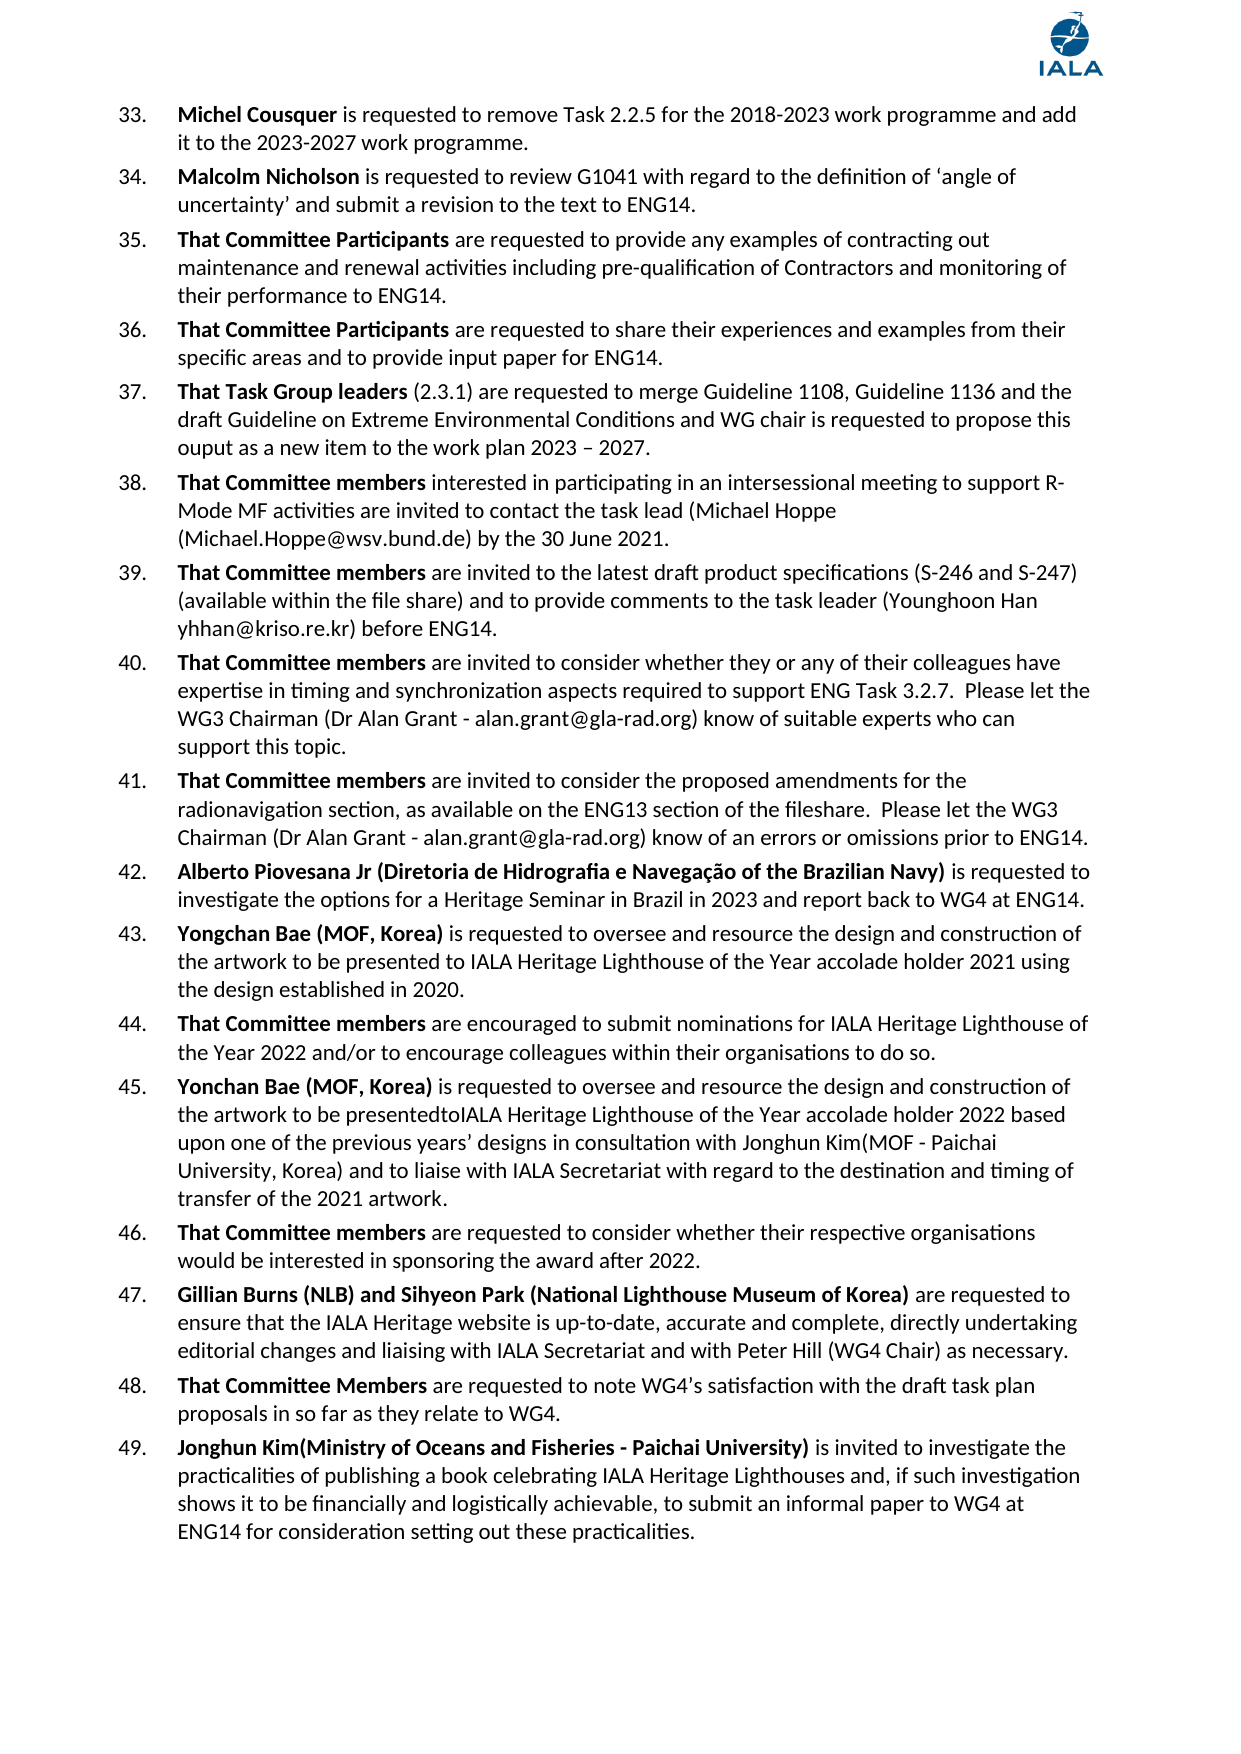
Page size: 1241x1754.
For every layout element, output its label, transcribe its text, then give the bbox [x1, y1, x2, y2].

list That Task Group leaders (2.3.1) are requested to merge Guideline 1108, Guideline 1136 and the draft Guideline on Extreme Environmental Conditions and WG chair is requested to propose this ouput as a new item to the work plan 2023 – 2027. [118, 377, 1092, 461]
list That Committee members are invited to consider the proposed amendments for the radionavigation section, as available on the ENG13 section of the fileshare. Please let the WG3 Chairman (Dr Alan Grant - alan.grant@gla-rad.org) know of an errors or omissions prior to ENG14. [118, 767, 1092, 851]
list That Committee members are requested to consider whether their respective organisations would be interested in sponsoring the award after 2022. [118, 1218, 1092, 1274]
picture [1025, 4, 1114, 90]
list That Committee Participants are requested to share their experiences and examples from their specific areas and to provide input paper for ENG14. [118, 315, 1092, 371]
list Yongchan Bae (MOF, Korea) is requested to oversee and resource the design and construction of the artwork to be presented to IALA Heritage Lighthouse of the Year accolade holder 2021 using the design established in 2020. [118, 919, 1092, 1003]
list Jonghun Kim(Ministry of Oceans and Fisheries - Paichai University) is invited to investigate the practicalities of publishing a book celebrating IALA Heritage Lighthouses and, if such investigation shows it to be financially and logistically achievable, to submit an informal paper to WG4 at ENG14 for consideration setting out these practicalities. [118, 1433, 1092, 1545]
list Alberto Piovesana Jr (Diretoria de Hidrografia e Navegação of the Brazilian Navy) is requested to investigate the options for a Heritage Seminar in Brazil in 2023 and report back to WG4 at ENG14. [118, 857, 1092, 913]
list That Committee members are invited to the latest draft product specifications (S-246 and S-247) (available within the file share) and to provide comments to the task leader (Younghoon Han yhhan@kriso.re.kr) before ENG14. [118, 558, 1092, 642]
list That Committee Members are requested to note WG4’s satisfaction with the draft task plan proposals in so far as they relate to WG4. [118, 1371, 1092, 1427]
list Yonchan Bae (MOF, Korea) is requested to oversee and resource the design and construction of the artwork to be presentedtoIALA Heritage Lighthouse of the Year accolade holder 2022 based upon one of the previous years’ designs in consultation with Jonghun Kim(MOF - Paichai University, Korea) and to liaise with IALA Secretariat with regard to the destination and timing of transfer of the 2021 artwork. [118, 1072, 1092, 1212]
list That Committee members interested in participating in an intersessional meeting to support R-Mode MF activities are invited to contact the task lead (Michael Hoppe (Michael.Hoppe@wsv.bund.de) by the 30 June 2021. [118, 468, 1092, 552]
list Michel Cousquer is requested to remove Task 2.2.5 for the 2018-2023 work programme and add it to the 2023-2027 work programme. [118, 100, 1092, 156]
list That Committee members are invited to consider whether they or any of their colleagues have expertise in timing and synchronization aspects required to support ENG Task 3.2.7. Please let the WG3 Chairman (Dr Alan Grant - alan.grant@gla-rad.org) know of suitable experts who can support this topic. [118, 648, 1092, 760]
list That Committee Participants are requested to provide any examples of contracting out maintenance and renewal activities including pre-qualification of Contractors and monitoring of their performance to ENG14. [118, 225, 1092, 309]
list Malcolm Nicholson is requested to review G1041 with regard to the definition of ‘angle of uncertainty’ and submit a revision to the text to ENG14. [118, 162, 1092, 218]
list That Committee members are encouraged to submit nominations for IALA Heritage Lighthouse of the Year 2022 and/or to encourage colleagues within their organisations to do so. [118, 1009, 1092, 1066]
list Gillian Burns (NLB) and Sihyeon Park (National Lighthouse Museum of Korea) are requested to ensure that the IALA Heritage website is up-to-date, accurate and complete, directly undertaking editorial changes and liaising with IALA Secretariat and with Peter Hill (WG4 Chair) as necessary. [118, 1281, 1092, 1364]
